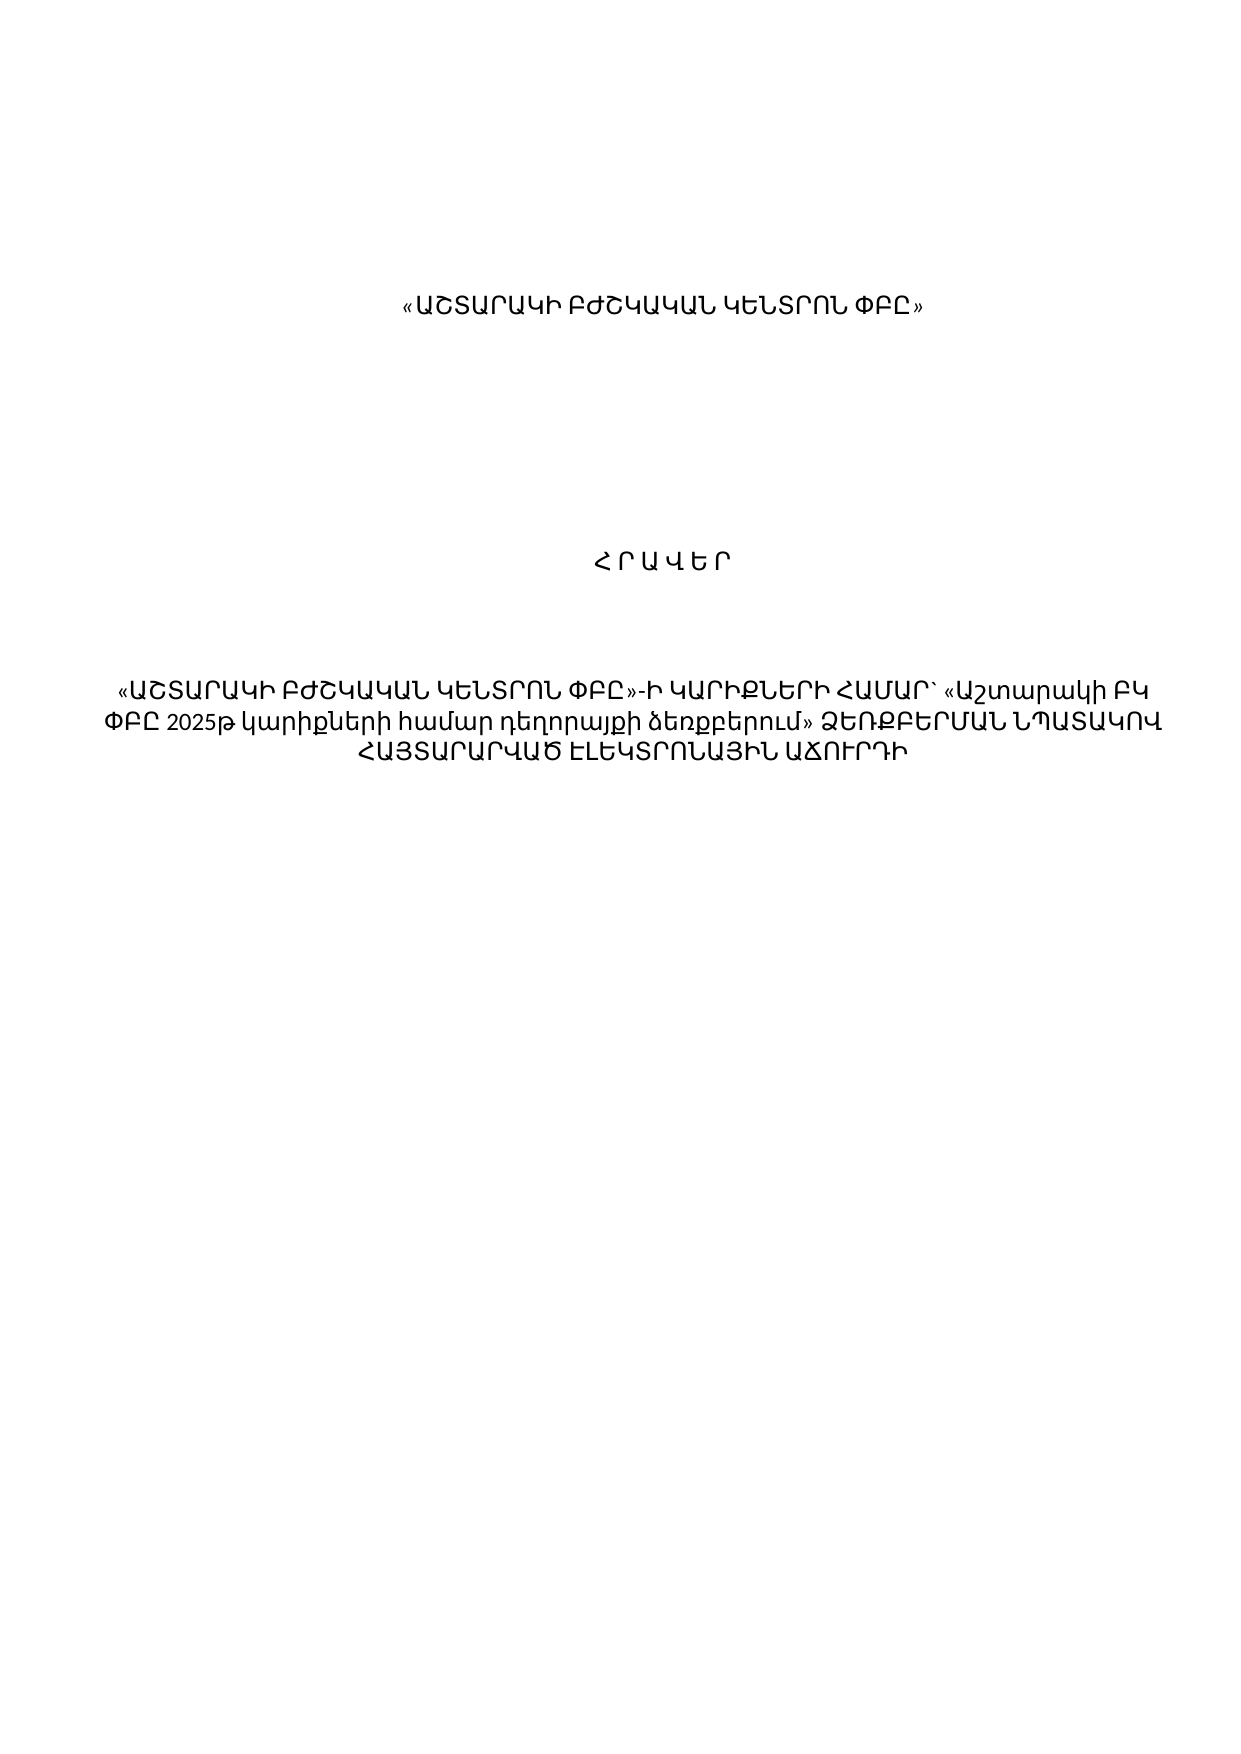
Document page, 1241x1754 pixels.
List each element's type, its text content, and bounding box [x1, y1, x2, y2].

text « ԱՇՏԱՐԱԿԻ ԲԺՇԿԱԿԱՆ ԿԵՆՏՐՈՆ ՓԲԸ» [94, 290, 1172, 321]
text Հ Ր Ա Վ Ե Ր [94, 546, 1172, 577]
text «ԱՇՏԱՐԱԿԻ ԲԺՇԿԱԿԱՆ ԿԵՆՏՐՈՆ ՓԲԸ»-Ի ԿԱՐԻՔՆԵՐԻ ՀԱՄԱՐ` «Աշտարակի ԲԿ ՓԲԸ 2025թ կարիքների համար դեղորայքի ձեռքբերում» ՁԵՌՔԲԵՐՄԱՆ ՆՊԱՏԱԿՈՎ ՀԱՅՏԱՐԱՐՎԱԾ ԷԼԵԿՏՐՈՆԱՅԻՆ ԱՃՈՒՐԴԻ [94, 676, 1172, 767]
